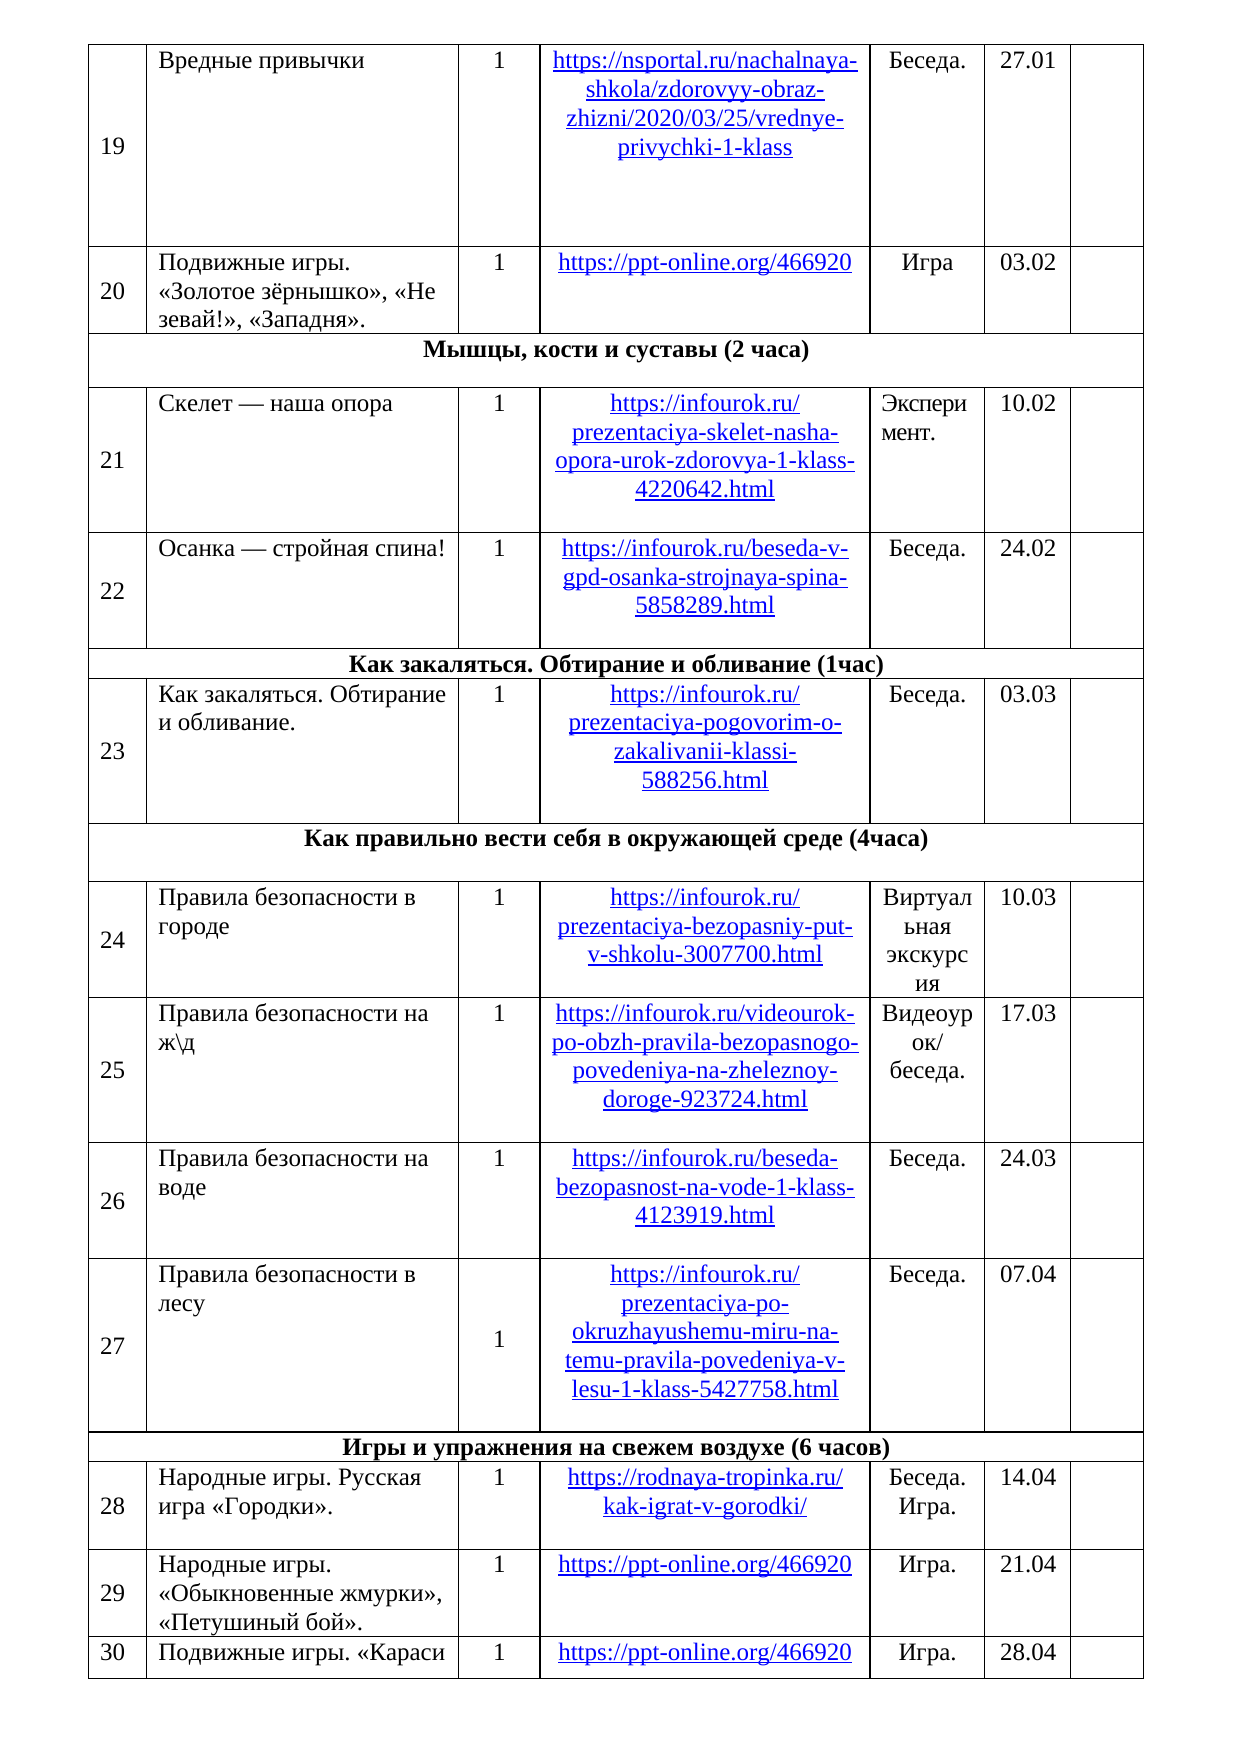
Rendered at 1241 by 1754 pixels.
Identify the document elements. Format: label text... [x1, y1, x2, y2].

table_cell 28 [89, 1462, 146, 1548]
table_cell 1 [459, 1259, 539, 1431]
table_cell https://infourok.ru/videourok-po-obzh-pravila-bezopasnogo-povedeniya-na-zheleznoy-doroge-923724.html [541, 998, 869, 1142]
table_cell 24.02 [985, 533, 1070, 648]
table_cell Виртуальная экскурсия [871, 882, 984, 997]
table_cell https://infourok.ru/prezentaciya-po-okruzhayushemu-miru-na-temu-pravila-povedeniya-v-lesu-1-klass-5427758.html [541, 1259, 869, 1431]
table_cell 28.04 [985, 1637, 1070, 1678]
table_cell 21 [89, 388, 146, 532]
table_cell 19 [89, 45, 146, 246]
table_cell Игра. [871, 1550, 984, 1636]
table_cell Подвижные игры. «Золотое зёрнышко», «Не зевай!», «Западня». [147, 247, 458, 333]
table_cell [1071, 247, 1143, 333]
table_cell [1071, 1259, 1143, 1431]
table_cell Правила безопасности на ж\д [147, 998, 458, 1142]
table_cell Игра. [871, 1637, 984, 1678]
table_cell https://nsportal.ru/nachalnaya-shkola/zdorovyy-obraz-zhizni/2020/03/25/vrednye-privychki-1-klass [541, 45, 869, 246]
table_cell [541, 1550, 869, 1636]
table_cell Беседа. [871, 533, 984, 648]
table_cell 1 [459, 679, 539, 822]
table_cell 17.03 [985, 998, 1070, 1142]
table_cell 27.01 [985, 45, 1070, 246]
table_cell https://infourok.ru/beseda-v-gpd-osanka-strojnaya-spina-5858289.html [541, 533, 869, 648]
table_cell https://infourok.ru/prezentaciya-pogovorim-o-zakalivanii-klassi-588256.html [541, 679, 869, 822]
table_cell 24 [89, 882, 146, 997]
table_cell 1 [459, 1637, 539, 1678]
table_cell [1071, 533, 1143, 648]
table_cell https://infourok.ru/prezentaciya-skelet-nasha-opora-urok-zdorovya-1-klass-4220642.html [541, 388, 869, 532]
table_cell Как закаляться. Обтирание и обливание. [147, 679, 458, 822]
table_cell 30 [89, 1637, 146, 1678]
table_cell 25 [89, 998, 146, 1142]
table_cell [1071, 1550, 1143, 1636]
table_cell https://ppt-online.org/466920 [541, 247, 869, 333]
table_cell [1071, 998, 1143, 1142]
table_cell 1 [459, 1143, 539, 1258]
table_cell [541, 1637, 869, 1678]
table_cell Как закаляться. Обтирание и обливание (1час) [89, 649, 1143, 678]
table_cell [1071, 388, 1143, 532]
table_cell Игры и упражнения на свежем воздухе (6 часов) [89, 1433, 1143, 1461]
table_cell 21.04 [985, 1550, 1070, 1636]
table_cell 1 [459, 45, 539, 246]
table_cell 26 [89, 1143, 146, 1258]
table_cell Как правильно вести себя в окружающей среде (4часа) [89, 824, 1143, 881]
table_cell 03.03 [985, 679, 1070, 822]
table_cell Правила безопасности в лесу [147, 1259, 458, 1431]
table_cell [1071, 1637, 1143, 1678]
table_cell 14.04 [985, 1462, 1070, 1548]
table_cell Беседа. [871, 679, 984, 822]
table_cell Правила безопасности в городе [147, 882, 458, 997]
table_cell Беседа. [871, 1259, 984, 1431]
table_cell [147, 1637, 458, 1678]
table_cell 1 [459, 1550, 539, 1636]
table_cell Правила безопасности на воде [147, 1143, 458, 1258]
table_cell [1071, 882, 1143, 997]
table_cell [1071, 45, 1143, 246]
table_cell Народные игры. «Обыкновенные жмурки», «Петушиный бой». [147, 1550, 458, 1636]
table_cell 1 [459, 247, 539, 333]
table_cell Беседа. Игра. [871, 1462, 984, 1548]
table_cell Мышцы, кости и суставы (2 часа) [89, 334, 1143, 387]
table_cell Беседа. [871, 1143, 984, 1258]
table_cell 10.02 [985, 388, 1070, 532]
table_cell 1 [459, 533, 539, 648]
table_cell Народные игры. Русская игра «Городки». [147, 1462, 458, 1548]
table_cell 1 [459, 882, 539, 997]
table_cell 03.02 [985, 247, 1070, 333]
table_cell 24.03 [985, 1143, 1070, 1258]
table_cell [1071, 679, 1143, 822]
table_cell [1071, 1143, 1143, 1258]
table_cell Видеоурок/беседа. [871, 998, 984, 1142]
table_cell Вредные привычки [147, 45, 458, 246]
table_cell 10.03 [985, 882, 1070, 997]
table_cell 1 [459, 998, 539, 1142]
table_cell Беседа. [871, 45, 984, 246]
table_cell 23 [89, 679, 146, 822]
table_cell [1071, 1462, 1143, 1548]
table_cell 29 [89, 1550, 146, 1636]
table_cell 07.04 [985, 1259, 1070, 1431]
table_cell 1 [459, 1462, 539, 1548]
table_cell 27 [89, 1259, 146, 1431]
table_cell Осанка — стройная спина! [147, 533, 458, 648]
table_cell https://infourok.ru/prezentaciya-bezopasniy-put-v-shkolu-3007700.html [541, 882, 869, 997]
table_cell https://rodnaya-tropinka.ru/kak-igrat-v-gorodki/ [541, 1462, 869, 1548]
table_cell https://infourok.ru/beseda-bezopasnost-na-vode-1-klass-4123919.html [541, 1143, 869, 1258]
table_cell 22 [89, 533, 146, 648]
table_cell 1 [459, 388, 539, 532]
table_cell 20 [89, 247, 146, 333]
table_cell Игра [871, 247, 984, 333]
table_cell Скелет — наша опора [147, 388, 458, 532]
table_cell Эксперимент. [871, 388, 984, 532]
